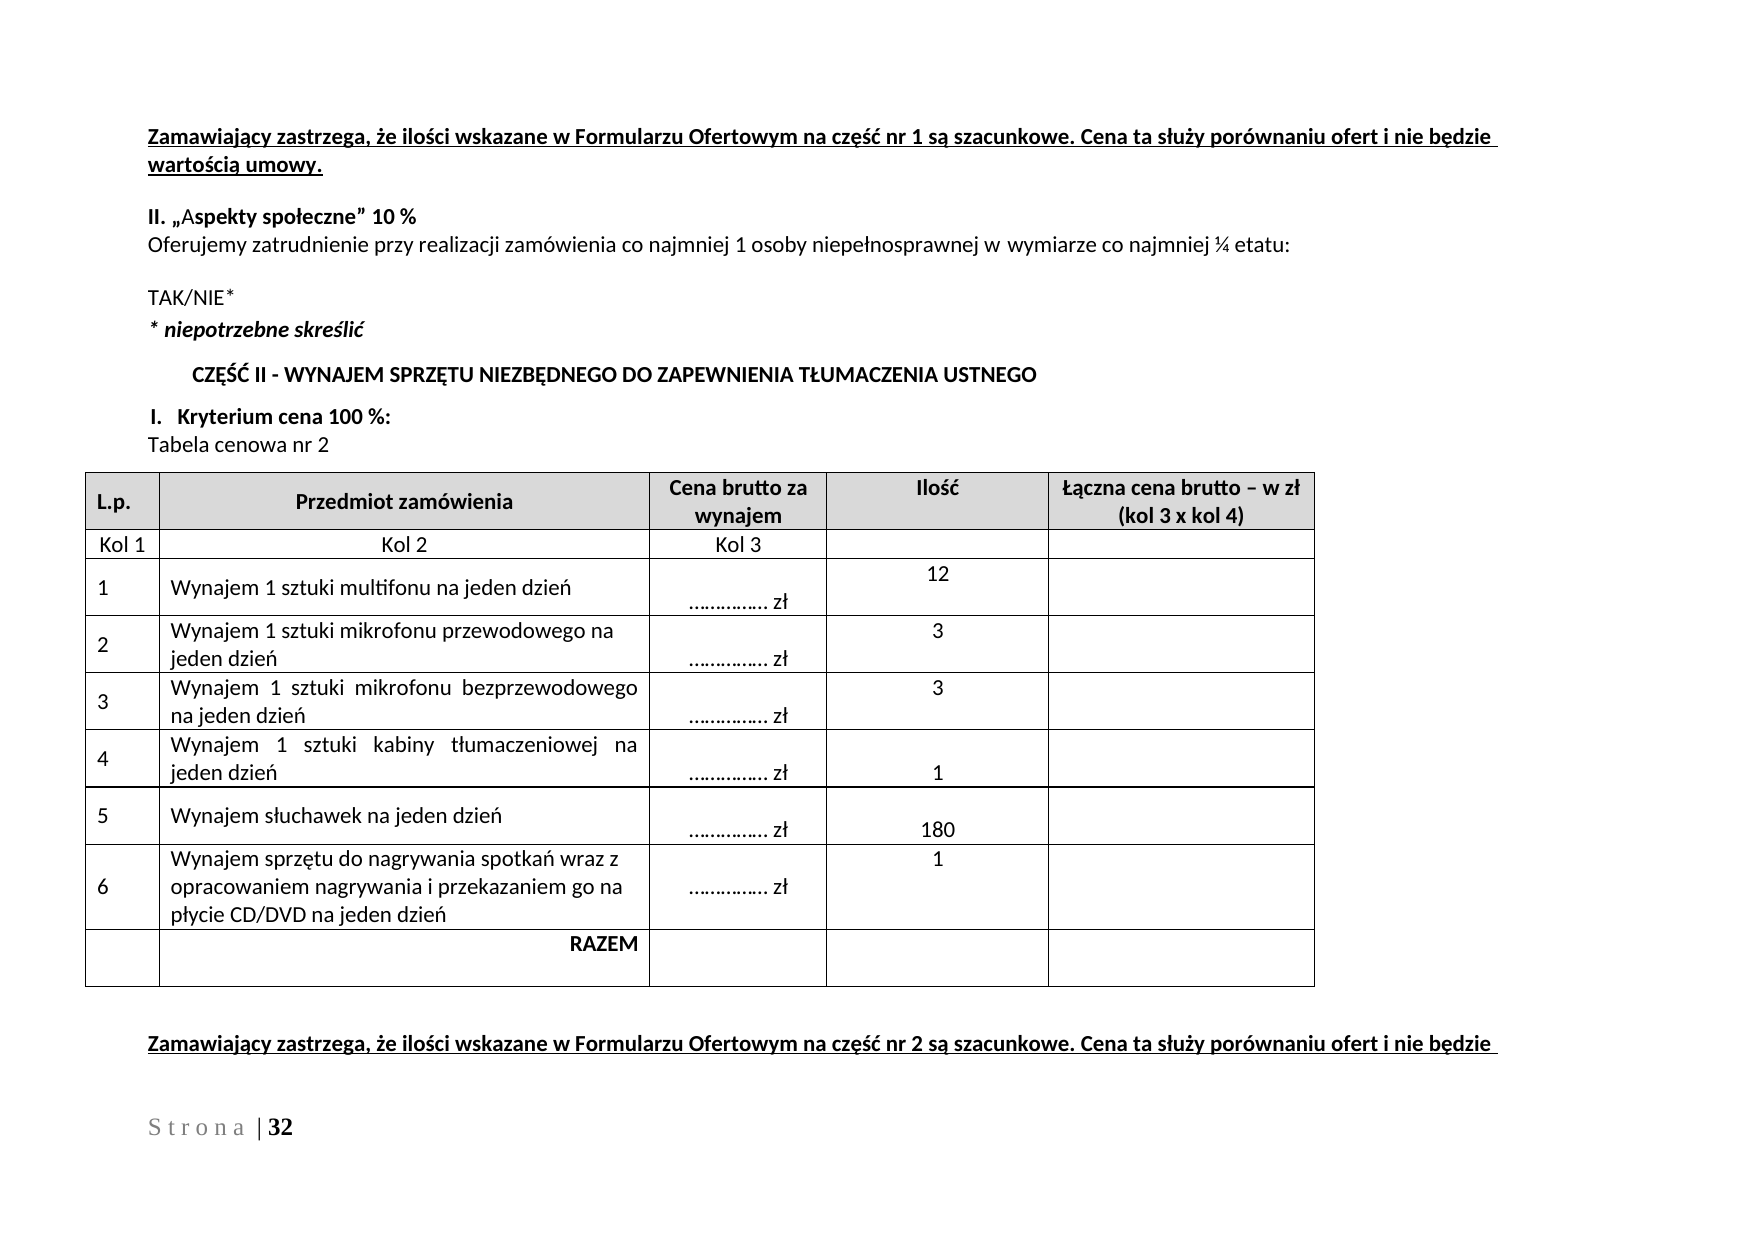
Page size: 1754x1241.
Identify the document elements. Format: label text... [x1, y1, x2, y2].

text Oferujemy zatrudnienie przy realizacji zamówienia co najmniej 1 osoby niepełnosprawnej w wymiarze co najmniej ¼ etatu: [148, 230, 1558, 258]
table_cell 1 [86, 559, 159, 615]
table_cell 3 [827, 673, 1048, 729]
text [148, 1029, 1558, 1057]
table_cell [1049, 616, 1314, 672]
table_cell 180 [827, 788, 1048, 843]
table_header Łączna cena brutto – w zł (kol 3 x kol 4) [1049, 473, 1314, 529]
table_cell …………… zł [650, 616, 826, 672]
table_cell 6 [86, 845, 159, 928]
table_cell 4 [86, 730, 159, 786]
text * niepotrzebne skreślić [148, 315, 1558, 343]
table_cell RAZEM [160, 930, 649, 986]
table_header Przedmiot zamówienia [160, 473, 649, 529]
table_cell Wynajem słuchawek na jeden dzień [160, 788, 649, 843]
text CZĘŚĆ II - WYNAJEM SPRZĘTU NIEZBĘDNEGO DO ZAPEWNIENIA TŁUMACZENIA USTNEGO [192, 360, 1558, 388]
table_cell Kol 3 [650, 530, 826, 558]
table_cell 1 [827, 730, 1048, 786]
table_cell 3 [827, 616, 1048, 672]
list Kryterium cena 100 %: [162, 402, 1558, 430]
table_cell 12 [827, 559, 1048, 615]
table_cell Wynajem 1 sztuki mikrofonu bezprzewodowego na jeden dzień [160, 673, 649, 729]
table_cell Wynajem sprzętu do nagrywania spotkań wraz z opracowaniem nagrywania i przekazaniem go na płycie CD/DVD na jeden dzień [160, 845, 649, 928]
text Tabela cenowa nr 2 [148, 430, 1558, 458]
table_cell [827, 530, 1048, 558]
table_cell [827, 930, 1048, 986]
table_cell 3 [86, 673, 159, 729]
table_cell [86, 930, 159, 986]
table_cell [1049, 730, 1314, 786]
text Zamawiający zastrzega, że ilości wskazane w Formularzu Ofertowym na część nr 1 są szacunkowe. Cena ta służy porównaniu ofert i nie będzie wartością umowy. [148, 122, 1558, 178]
table_cell [1049, 788, 1314, 843]
table_cell 2 [86, 616, 159, 672]
table_cell Wynajem 1 sztuki multifonu na jeden dzień [160, 559, 649, 615]
table_cell Kol 1 [86, 530, 159, 558]
table_cell [1049, 530, 1314, 558]
table_cell [1049, 930, 1314, 986]
table_cell 5 [86, 788, 159, 843]
table_cell …………… zł [650, 673, 826, 729]
table_cell [1049, 559, 1314, 615]
table_header L.p. [86, 473, 159, 529]
table_header Ilość [827, 473, 1048, 529]
table_cell …………… zł [650, 788, 826, 843]
table_cell Kol 2 [160, 530, 649, 558]
text TAK/NIE* [148, 283, 1558, 311]
table_header Cena brutto za wynajem [650, 473, 826, 529]
table_cell …………… zł [650, 730, 826, 786]
table_cell Wynajem 1 sztuki mikrofonu przewodowego na jeden dzień [160, 616, 649, 672]
table_cell …………… zł [650, 559, 826, 615]
table_cell [1049, 673, 1314, 729]
table_cell 1 [827, 845, 1048, 928]
table_cell …………… zł [650, 845, 826, 928]
table_cell [650, 930, 826, 986]
table_cell [1049, 845, 1314, 928]
text II. „Aspekty społeczne” 10 % [148, 202, 1558, 230]
table_cell Wynajem 1 sztuki kabiny tłumaczeniowej na jeden dzień [160, 730, 649, 786]
